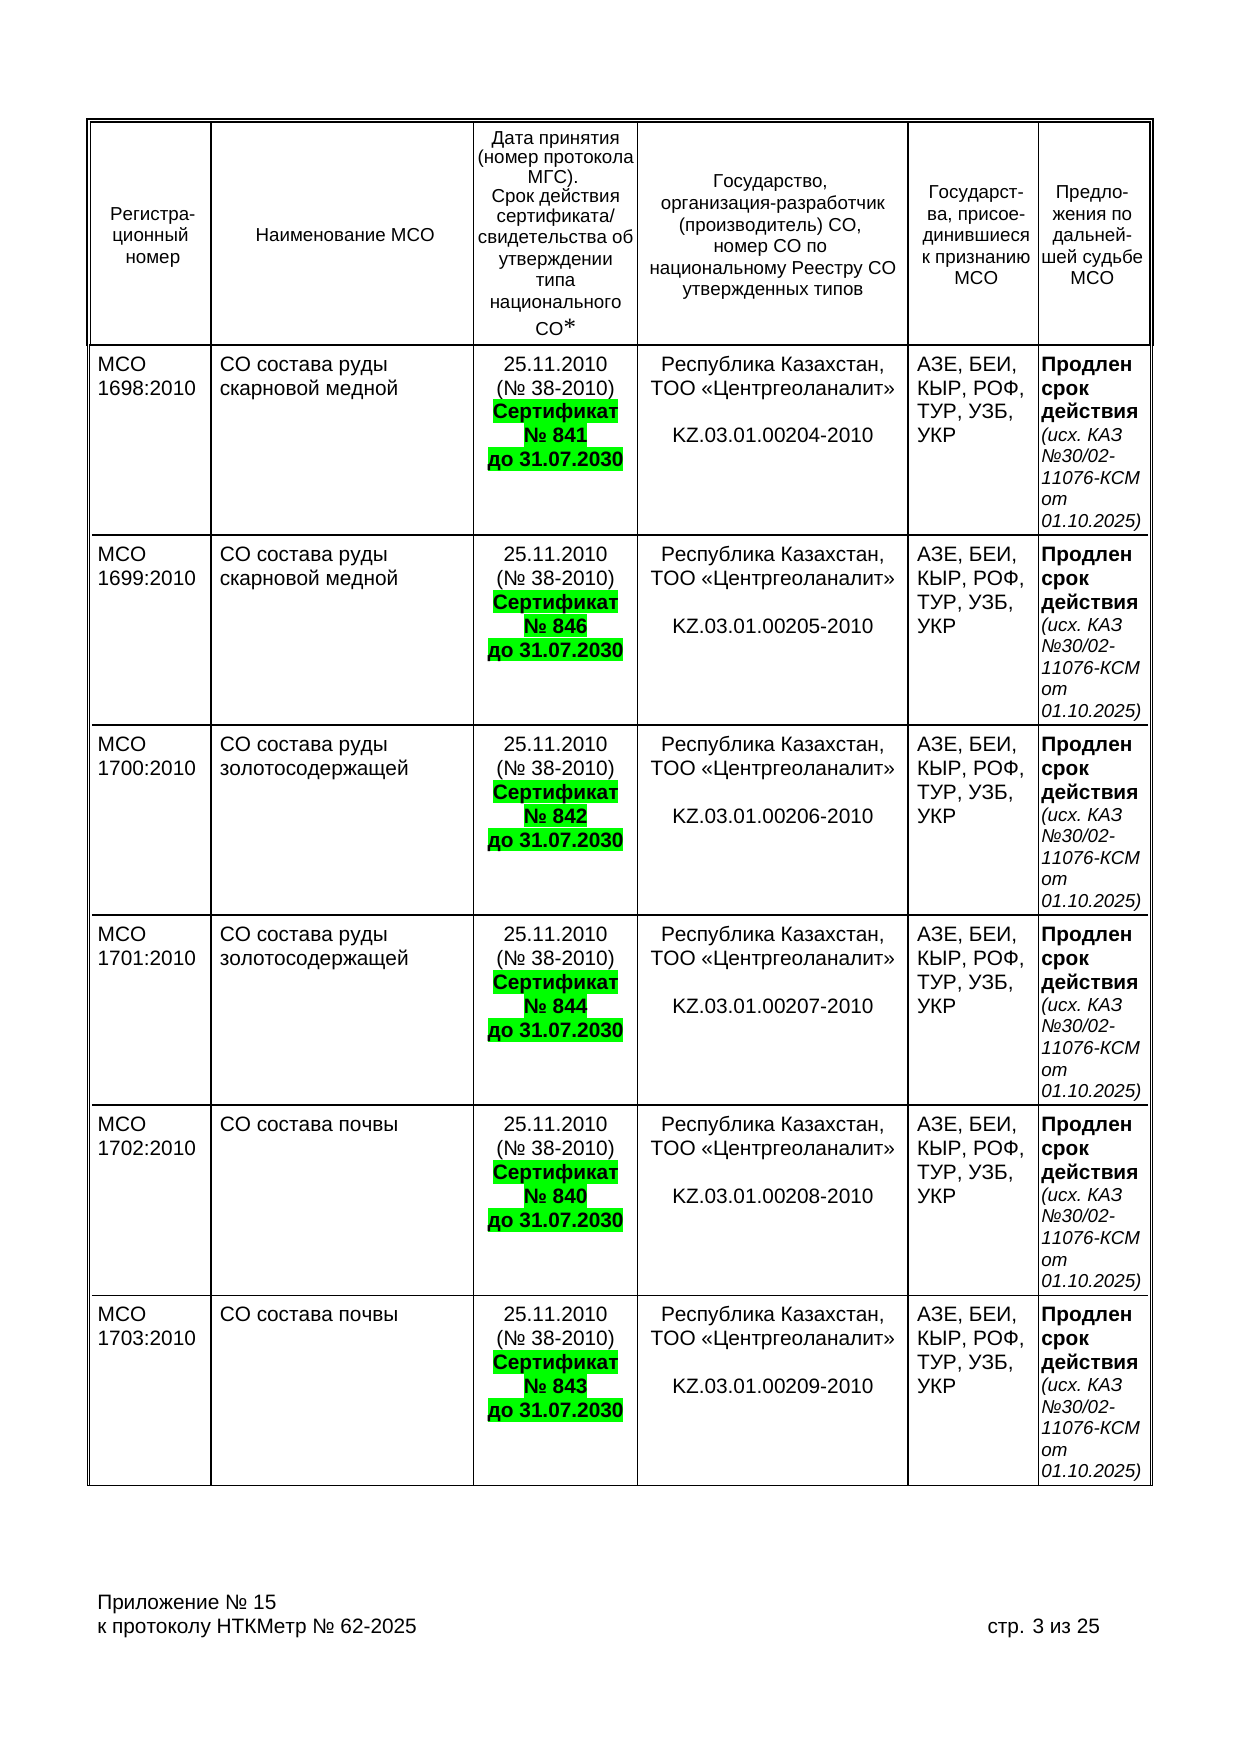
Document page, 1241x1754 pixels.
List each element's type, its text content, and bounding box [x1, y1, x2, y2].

table_cell МСО 1698:2010 [90, 346, 210, 534]
table_cell 25.11.2010 (№ 38-2010) Сертификат № 846 до 31.07.2030 [474, 536, 637, 724]
table_cell 25.11.2010 (№ 38-2010) Сертификат № 842 до 31.07.2030 [474, 726, 637, 914]
table_cell Продлен срок действия (исх. КАЗ №30/02-11076-КСМ от 01.10.2025) [1039, 724, 1150, 914]
table_cell 25.11.2010 (№ 38-2010) Сертификат № 843 до 31.07.2030 [474, 1296, 637, 1484]
table_cell СО состава руды золотосодержащей [212, 726, 473, 914]
table_cell Республика Казахстан, ТОО «Центргеоланалит» KZ.03.01.00204-2010 [638, 346, 907, 534]
table_cell Продлен срок действия (исх. КАЗ №30/02-11076-КСМ от 01.10.2025) [1039, 1295, 1150, 1484]
table_cell Продлен срок действия (исх. КАЗ №30/02-11076-КСМ от 01.10.2025) [1039, 1104, 1150, 1294]
table_header Предло-жения по дальней- шей судьбе МСО [1039, 123, 1149, 344]
table_cell СО состава руды золотосодержащей [212, 916, 473, 1104]
table_cell АЗЕ, БЕИ, КЫР, РОФ, ТУР, УЗБ, УКР [909, 726, 1038, 914]
table_cell МСО 1700:2010 [90, 724, 210, 914]
table_cell МСО 1702:2010 [90, 1104, 210, 1294]
table_cell МСО 1701:2010 [90, 914, 210, 1104]
table_header Государст-ва, присое-динившиеся к признанию МСО [909, 123, 1038, 344]
table_cell Республика Казахстан, ТОО «Центргеоланалит» KZ.03.01.00209-2010 [638, 1296, 907, 1484]
table_cell 25.11.2010 (№ 38-2010) Сертификат № 840 до 31.07.2030 [474, 1106, 637, 1294]
table_cell Продлен срок действия (исх. КАЗ №30/02-11076-КСМ от 01.10.2025) [1039, 346, 1150, 534]
table_header Дата принятия (номер протокола МГС). Срок действия сертификата/ свидетельства об утверждении типа национального СО* [474, 123, 637, 344]
table_cell Республика Казахстан, ТОО «Центргеоланалит» KZ.03.01.00206-2010 [638, 726, 907, 914]
table_cell Республика Казахстан, ТОО «Центргеоланалит» KZ.03.01.00207-2010 [638, 916, 907, 1104]
table_cell АЗЕ, БЕИ, КЫР, РОФ, ТУР, УЗБ, УКР [909, 916, 1038, 1104]
table_header Государство, организация-разработчик (производитель) СО, номер СО по национальному Реестру СО утвержденных типов [638, 123, 907, 344]
table_cell Республика Казахстан, ТОО «Центргеоланалит» KZ.03.01.00208-2010 [638, 1106, 907, 1294]
table_header Наименование МСО [212, 123, 473, 344]
table_header Регистра-ционный номер [91, 123, 210, 344]
table_cell Продлен срок действия (исх. КАЗ №30/02-11076-КСМ от 01.10.2025) [1039, 534, 1150, 724]
table_cell Республика Казахстан, ТОО «Центргеоланалит» KZ.03.01.00205-2010 [638, 536, 907, 724]
table_cell 25.11.2010 (№ 38-2010) Сертификат № 841 до 31.07.2030 [474, 346, 637, 534]
table_cell Продлен срок действия (исх. КАЗ №30/02-11076-КСМ от 01.10.2025) [1039, 914, 1150, 1104]
table_cell СО состава почвы [212, 1296, 473, 1484]
table_cell АЗЕ, БЕИ, КЫР, РОФ, ТУР, УЗБ, УКР [909, 1106, 1038, 1294]
table_cell МСО 1699:2010 [90, 534, 210, 724]
table_cell АЗЕ, БЕИ, КЫР, РОФ, ТУР, УЗБ, УКР [909, 536, 1038, 724]
table_cell 25.11.2010 (№ 38-2010) Сертификат № 844 до 31.07.2030 [474, 916, 637, 1104]
table_cell АЗЕ, БЕИ, КЫР, РОФ, ТУР, УЗБ, УКР [909, 346, 1038, 534]
table_cell СО состава руды скарновой медной [212, 346, 473, 534]
table_cell МСО 1703:2010 [90, 1295, 210, 1484]
table_cell АЗЕ, БЕИ, КЫР, РОФ, ТУР, УЗБ, УКР [909, 1296, 1038, 1484]
table_cell СО состава почвы [212, 1106, 473, 1294]
table_cell СО состава руды скарновой медной [212, 536, 473, 724]
